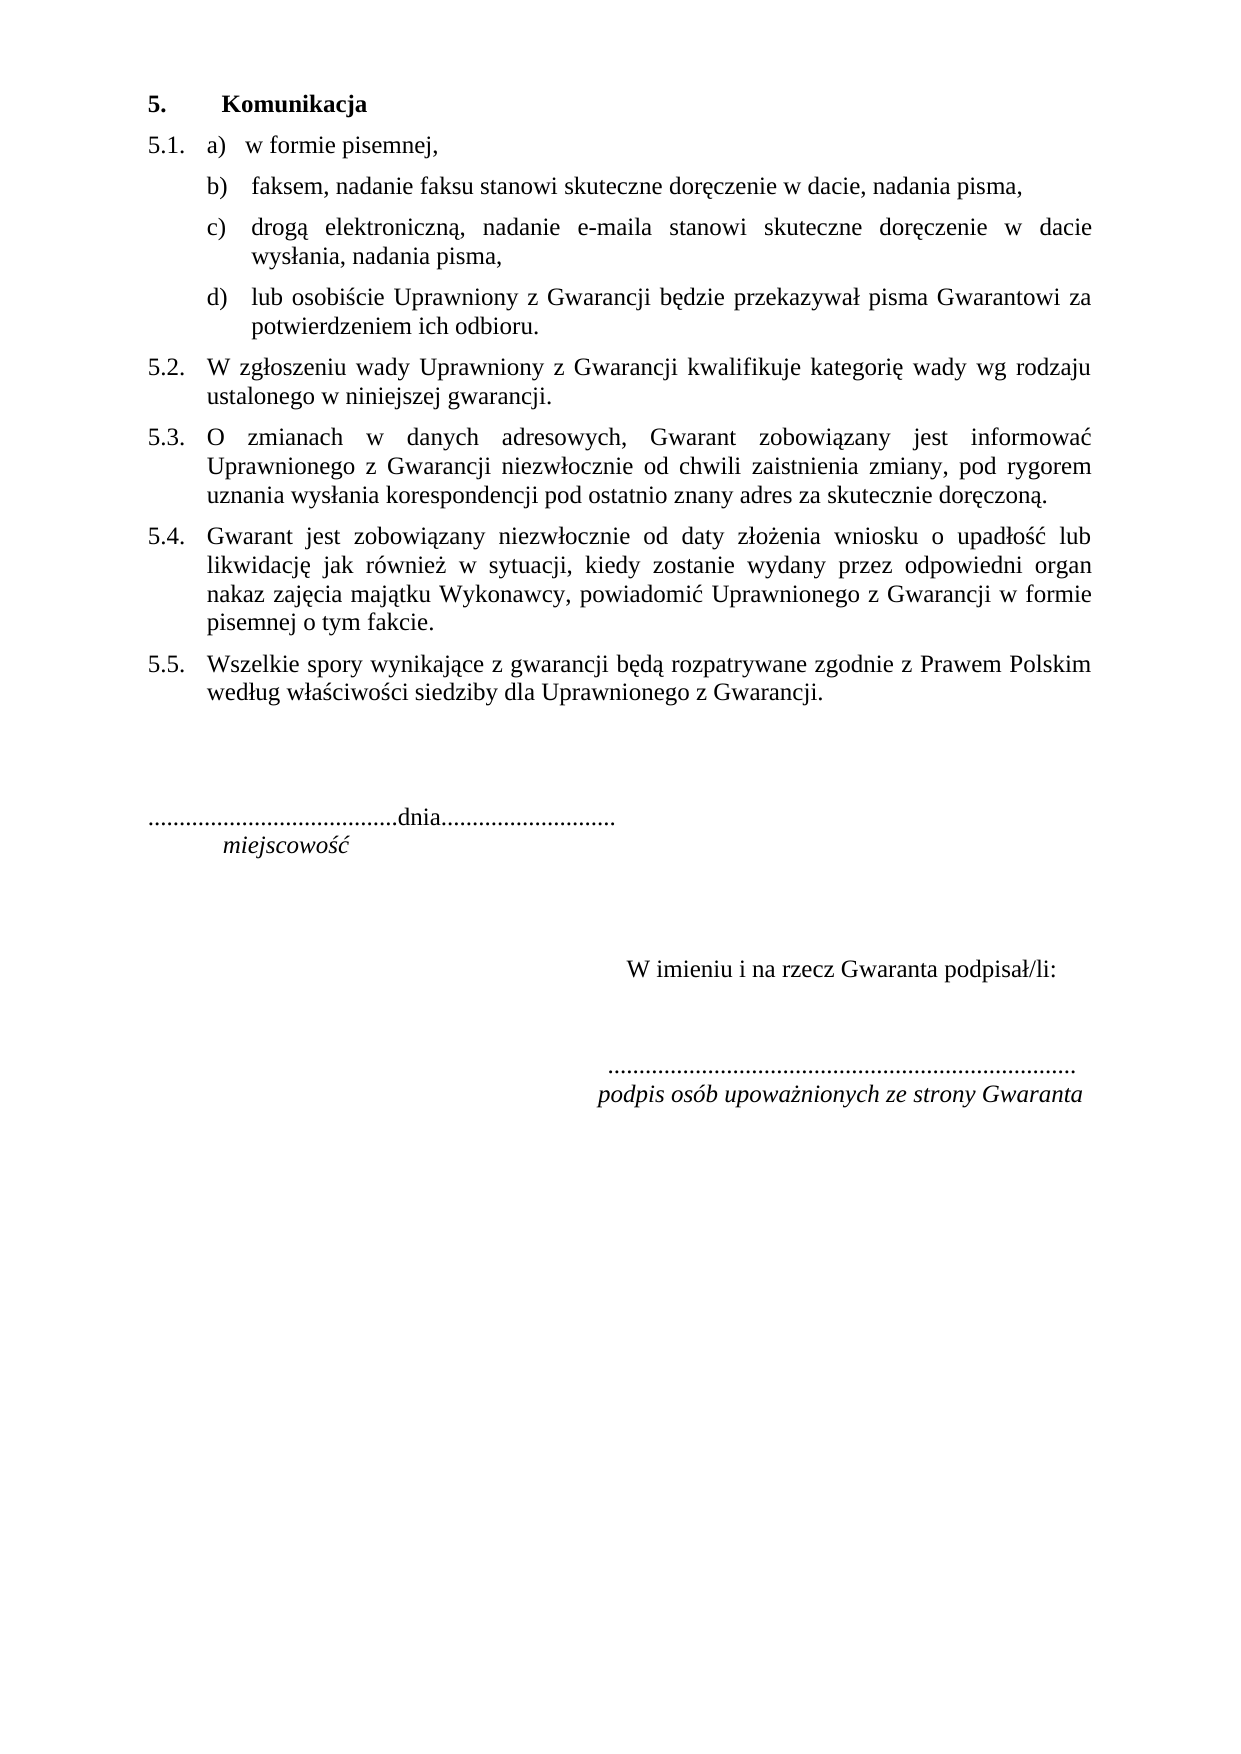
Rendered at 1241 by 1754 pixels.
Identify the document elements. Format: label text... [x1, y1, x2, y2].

text W imieniu i na rzecz Gwaranta podpisał/li: [148, 954, 1093, 983]
text 5. Komunikacja [148, 89, 1093, 117]
text 5.4. Gwarant jest zobowiązany niezwłocznie od daty złożenia wniosku o upadłość lub likwidację jak również w sytuacji, kiedy zostanie wydany przez odpowiedni organ nakaz zajęcia majątku Wykonawcy, powiadomić Uprawnionego z Gwarancji w formie pisemnej o tym fakcie. [148, 521, 1093, 636]
text 5.1. a) w formie pisemnej, [148, 130, 1093, 159]
text podpis osób upoważnionych ze strony Gwaranta [148, 1079, 1093, 1107]
text 5.2. W zgłoszeniu wady Uprawniony z Gwarancji kwalifikuje kategorię wady wg rodzaju ustalonego w niniejszej gwarancji. [148, 352, 1093, 410]
text b) faksem, nadanie faksu stanowi skuteczne doręczenie w dacie, nadania pisma, [207, 171, 1093, 200]
text miejscowość [148, 830, 1093, 859]
text d) lub osobiście Uprawniony z Gwarancji będzie przekazywał pisma Gwarantowi za potwierdzeniem ich odbioru. [207, 282, 1093, 340]
text ........................................dnia............................ [148, 802, 1093, 830]
text 5.5. Wszelkie spory wynikające z gwarancji będą rozpatrywane zgodnie z Prawem Polskim według właściwości siedziby dla Uprawnionego z Gwarancji. [148, 649, 1093, 706]
text c) drogą elektroniczną, nadanie e-maila stanowi skuteczne doręczenie w dacie wysłania, nadania pisma, [207, 212, 1093, 270]
text ........................................................................... [148, 1050, 1093, 1079]
text 5.3. O zmianach w danych adresowych, Gwarant zobowiązany jest informować Uprawnionego z Gwarancji niezwłocznie od chwili zaistnienia zmiany, pod rygorem uznania wysłania korespondencji pod ostatnio znany adres za skutecznie doręczoną. [148, 422, 1093, 509]
